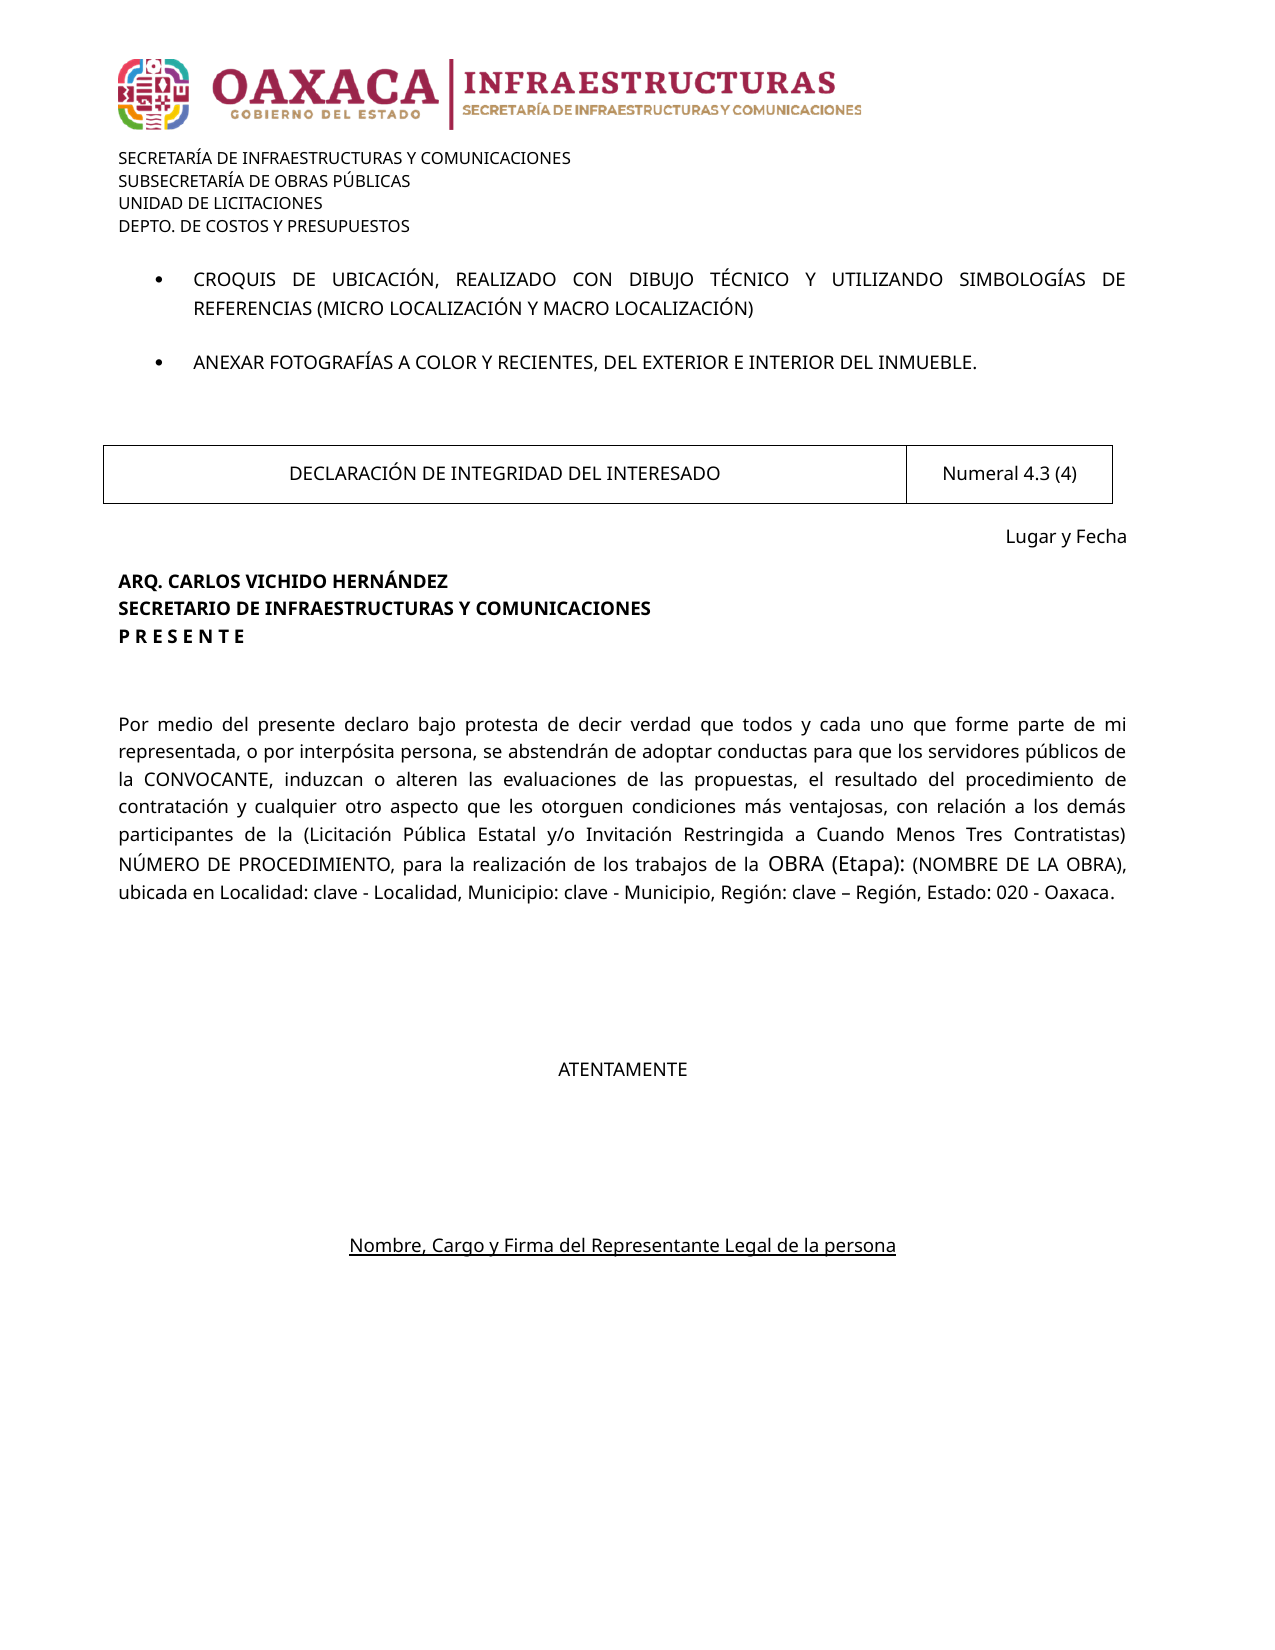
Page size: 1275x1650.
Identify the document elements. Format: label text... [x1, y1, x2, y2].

text SECRETARIO DE INFRAESTRUCTURAS Y COMUNICACIONES [118, 595, 1127, 621]
list CROQUIS DE UBICACIÓN, REALIZADO CON DIBUJO TÉCNICO Y UTILIZANDO SIMBOLOGÍAS DE REFERENCIAS (MICRO LOCALIZACIÓN Y MACRO LOCALIZACIÓN) [156, 266, 1127, 321]
text Lugar y Fecha [118, 492, 1127, 549]
text P R E S E N T E [118, 623, 1127, 648]
text Por medio del presente declaro bajo protesta de decir verdad que todos y cada uno que forme parte de mi representada, o por interpósita persona, se abstendrán de adoptar conductas para que los servidores públicos de la CONVOCANTE, induzcan o alteren las evaluaciones de las propuestas, el resultado del procedimiento de contratación y cualquier otro aspecto que les otorguen condiciones más ventajosas, con relación a los demás participantes de la (Licitación Pública Estatal y/o Invitación Restringida a Cuando Menos Tres Contratistas) NÚMERO DE PROCEDIMIENTO, para la realización de los trabajos de la OBRA (Etapa): (NOMBRE DE LA OBRA), ubicada en Localidad: clave - Localidad, Municipio: clave - Municipio, Región: clave – Región, Estado: 020 - Oaxaca. [118, 711, 1127, 905]
picture [118, 59, 862, 130]
text Nombre, Cargo y Firma del Representante Legal de la persona [118, 1233, 1127, 1258]
table_header Numeral 4.3 (4) [907, 446, 1112, 503]
list ANEXAR FOTOGRAFÍAS A COLOR Y RECIENTES, DEL EXTERIOR E INTERIOR DEL INMUEBLE. [156, 349, 1127, 375]
text ARQ. CARLOS VICHIDO HERNÁNDEZ [118, 568, 1127, 593]
table_header DECLARACIÓN DE INTEGRIDAD DEL INTERESADO [104, 446, 906, 503]
text ATENTAMENTE [118, 1056, 1127, 1082]
